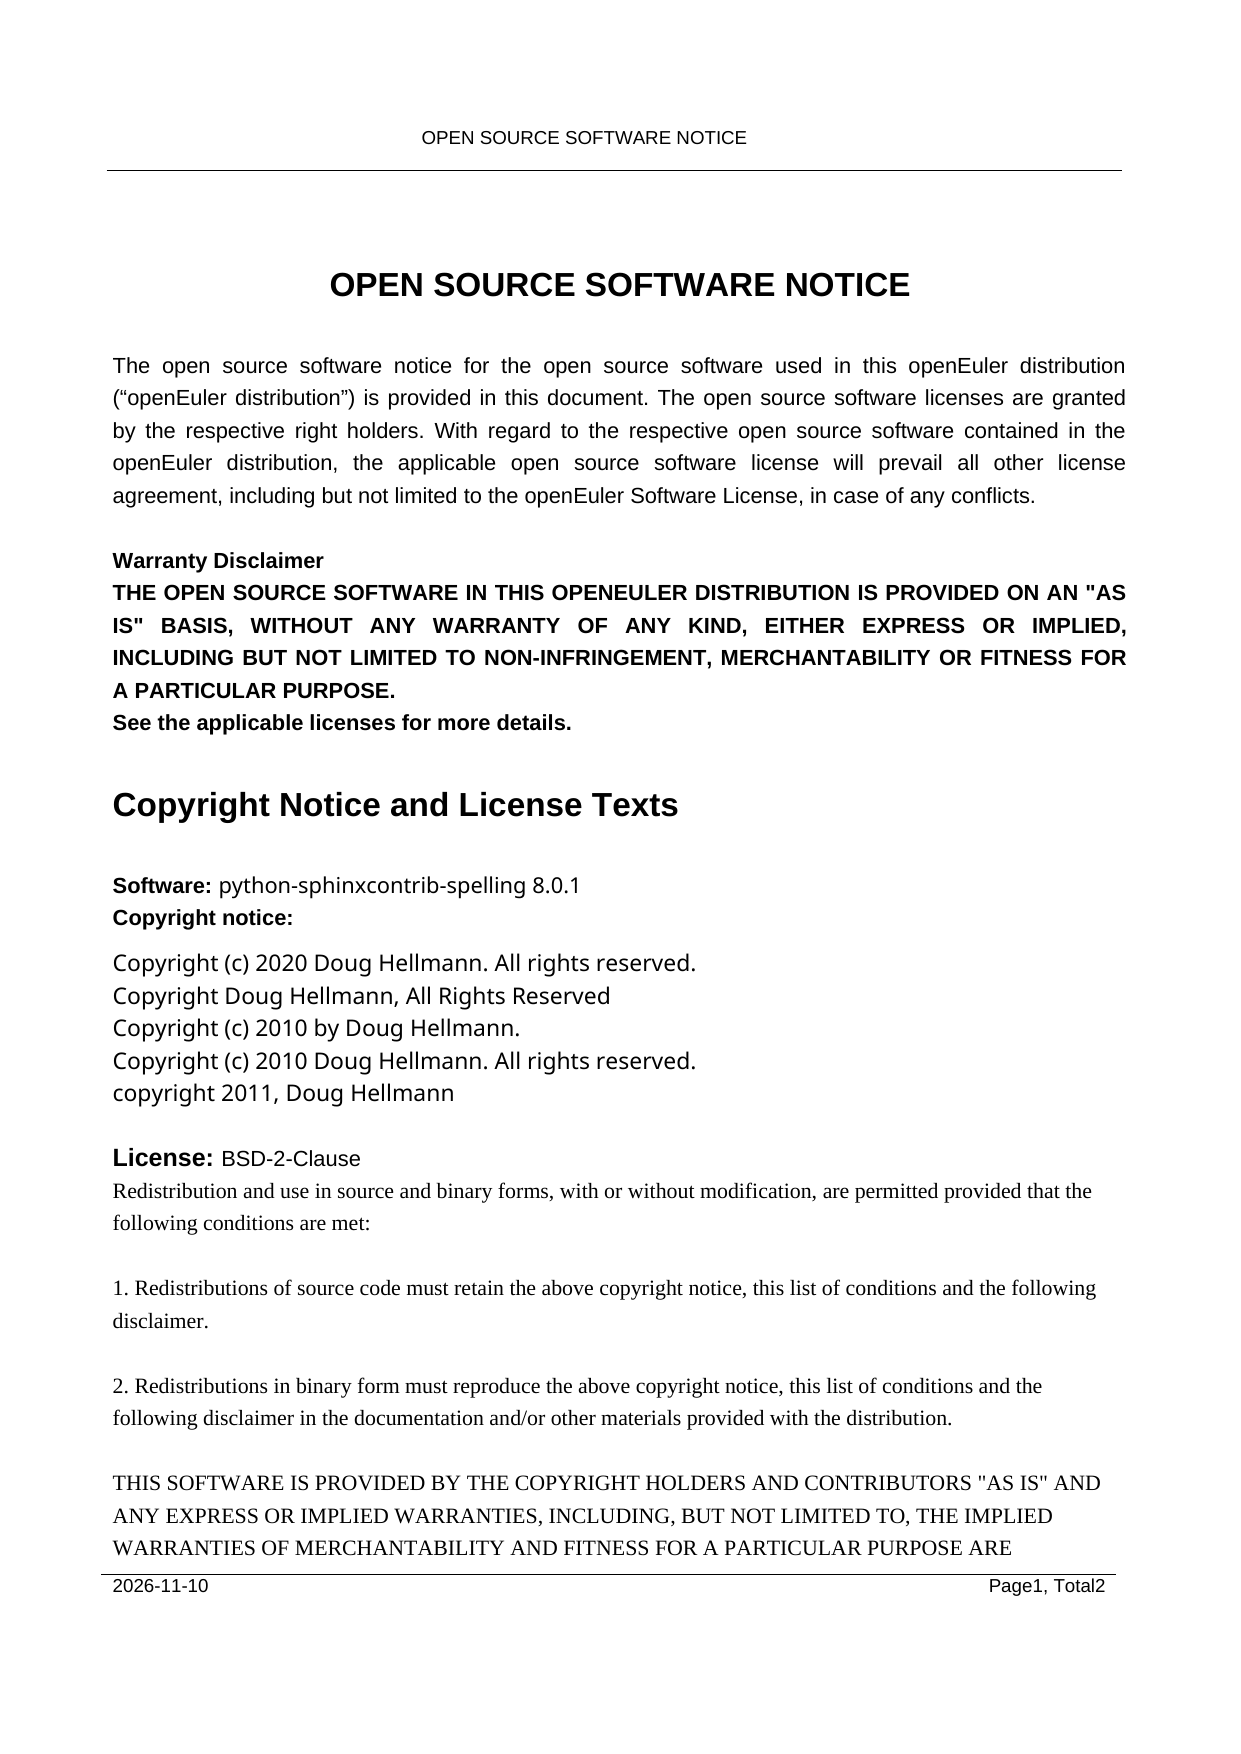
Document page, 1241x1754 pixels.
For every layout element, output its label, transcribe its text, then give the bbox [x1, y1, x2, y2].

text OPEN SOURCE SOFTWARE NOTICE [112, 251, 1128, 316]
text Warranty Disclaimer [112, 544, 1128, 576]
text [112, 1174, 1128, 1564]
text THE OPEN SOURCE SOFTWARE IN THIS OPENEULER DISTRIBUTION IS PROVIDED ON AN "AS IS" BASIS, WITHOUT ANY WARRANTY OF ANY KIND, EITHER EXPRESS OR IMPLIED, INCLUDING BUT NOT LIMITED TO NON-INFRINGEMENT, MERCHANTABILITY OR FITNESS FOR A PARTICULAR PURPOSE. See the applicable licenses for more details. [112, 576, 1128, 739]
text Copyright notice: [112, 901, 1128, 934]
text Copyright Notice and License Texts [112, 771, 1128, 836]
text Copyright (c) 2020 Doug Hellmann. All rights reserved. Copyright Doug Hellmann, All Rights Reserved Copyright (c) 2010 by Doug Hellmann. Copyright (c) 2010 Doug Hellmann. All rights reserved. copyright 2011, Doug Hellmann [112, 947, 1128, 1142]
text License: BSD-2-Clause [112, 1142, 1128, 1174]
title Software: python-sphinxcontrib-spelling 8.0.1 [112, 869, 1128, 901]
text The open source software notice for the open source software used in this openEuler distribution (“openEuler distribution”) is provided in this document. The open source software licenses are granted by the respective right holders. With regard to the respective open source software contained in the openEuler distribution, the applicable open source software license will prevail all other license agreement, including but not limited to the openEuler Software License, in case of any conflicts. [112, 349, 1128, 511]
